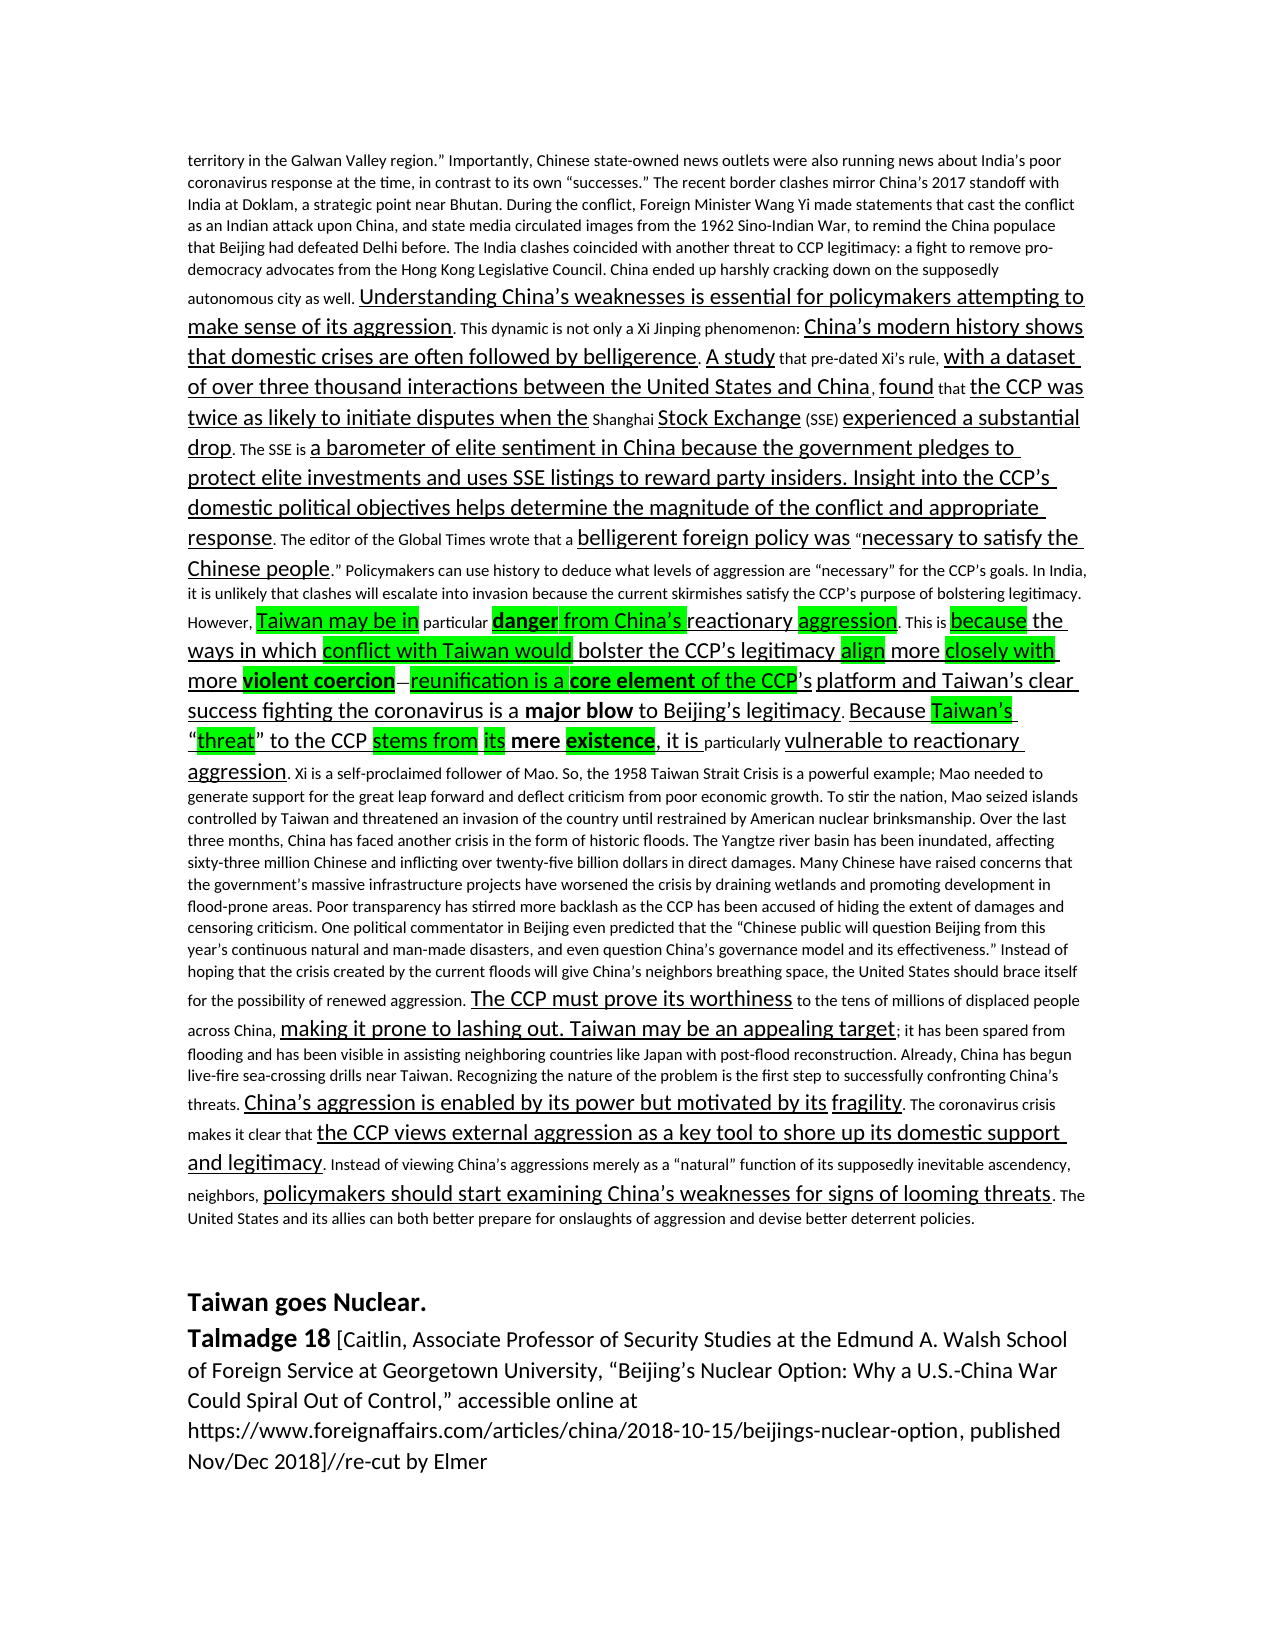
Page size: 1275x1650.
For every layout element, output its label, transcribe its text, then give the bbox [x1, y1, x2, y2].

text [187, 150, 1087, 1229]
subtitle Taiwan goes Nuclear. [187, 1285, 1087, 1318]
text Talmadge 18 [Caitlin, Associate Professor of Security Studies at the Edmund A. Walsh School of Foreign Service at Georgetown University, “Beijing’s Nuclear Option: Why a U.S.-China War Could Spiral Out of Control,” accessible online at https://www.foreignaffairs.com/articles/china/2018-10-15/beijings-nuclear-option, published Nov/Dec 2018]//re-cut by Elmer [187, 1321, 1087, 1475]
